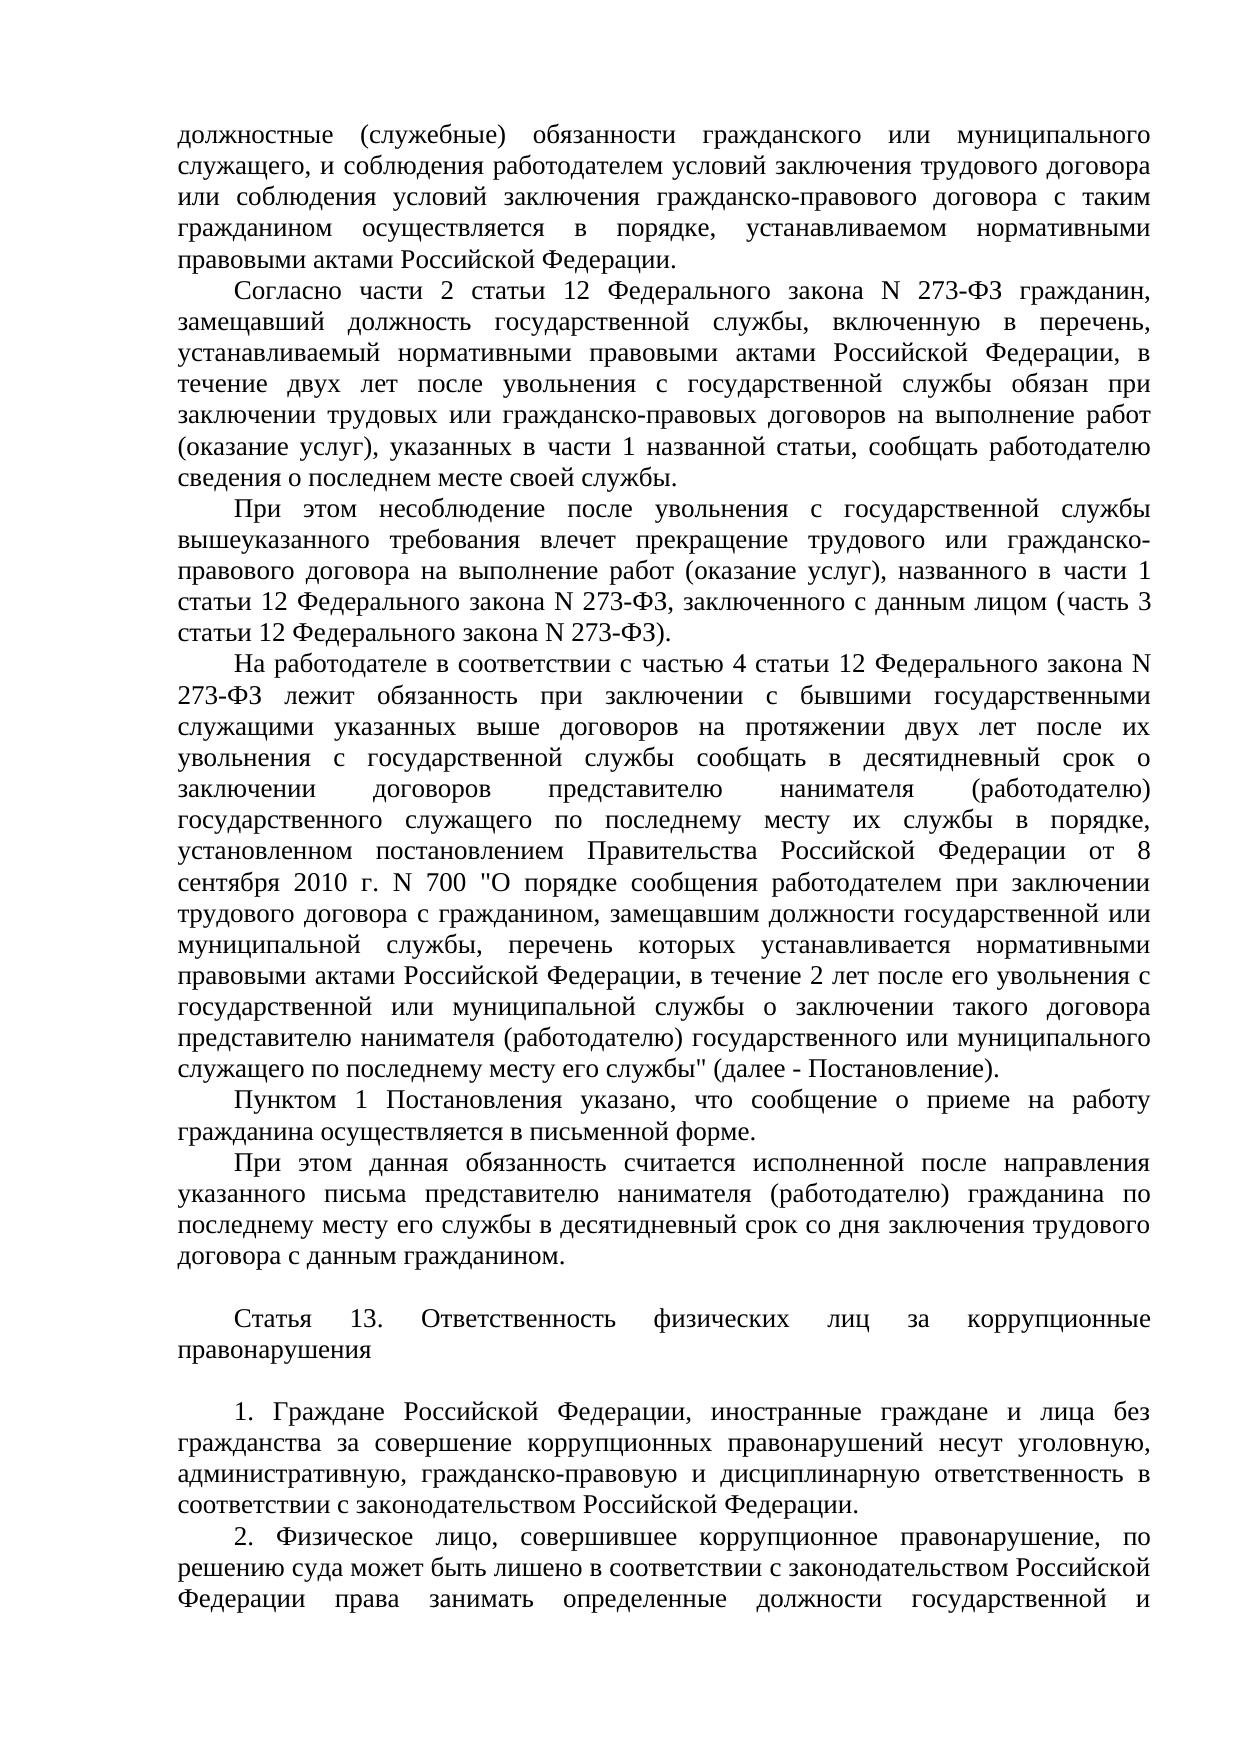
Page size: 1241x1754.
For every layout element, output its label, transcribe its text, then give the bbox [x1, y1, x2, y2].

text На работодателе в соответствии с частью 4 статьи 12 Федерального закона N 273-ФЗ лежит обязанность при заключении с бывшими государственными служащими указанных выше договоров на протяжении двух лет после их увольнения с государственной службы сообщать в десятидневный срок о заключении договоров представителю нанимателя (работодателю) государственного служащего по последнему месту их службы в порядке, установленном постановлением Правительства Российской Федерации от 8 сентября 2010 г. N 700 "О порядке сообщения работодателем при заключении трудового договора с гражданином, замещавшим должности государственной или муниципальной службы, перечень которых устанавливается нормативными правовыми актами Российской Федерации, в течение 2 лет после его увольнения с государственной или муниципальной службы о заключении такого договора представителю нанимателя (работодателю) государственного или муниципального служащего по последнему месту его службы" (далее - Постановление). [177, 648, 1152, 1084]
text При этом данная обязанность считается исполненной после направления указанного письма представителю нанимателя (работодателю) гражданина по последнему месту его службы в десятидневный срок со дня заключения трудового договора с данным гражданином. [177, 1146, 1152, 1271]
text Статья 13. Ответственность физических лиц за коррупционные правонарушения [177, 1302, 1152, 1364]
text Согласно части 2 статьи 12 Федерального закона N 273-ФЗ гражданин, замещавший должность государственной службы, включенную в перечень, устанавливаемый нормативными правовыми актами Российской Федерации, в течение двух лет после увольнения с государственной службы обязан при заключении трудовых или гражданско-правовых договоров на выполнение работ (оказание услуг), указанных в части 1 названной статьи, сообщать работодателю сведения о последнем месте своей службы. [177, 274, 1152, 492]
text 1. Граждане Российской Федерации, иностранные граждане и лица без гражданства за совершение коррупционных правонарушений несут уголовную, административную, гражданско-правовую и дисциплинарную ответственность в соответствии с законодательством Российской Федерации. [177, 1395, 1152, 1520]
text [177, 118, 1152, 274]
text При этом несоблюдение после увольнения с государственной службы вышеуказанного требования влечет прекращение трудового или гражданско-правового договора на выполнение работ (оказание услуг), названного в части 1 статьи 12 Федерального закона N 273-ФЗ, заключенного с данным лицом (часть 3 статьи 12 Федерального закона N 273-ФЗ). [177, 492, 1152, 648]
text Пунктом 1 Постановления указано, что сообщение о приеме на работу гражданина осуществляется в письменной форме. [177, 1084, 1152, 1146]
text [177, 1520, 1152, 1613]
